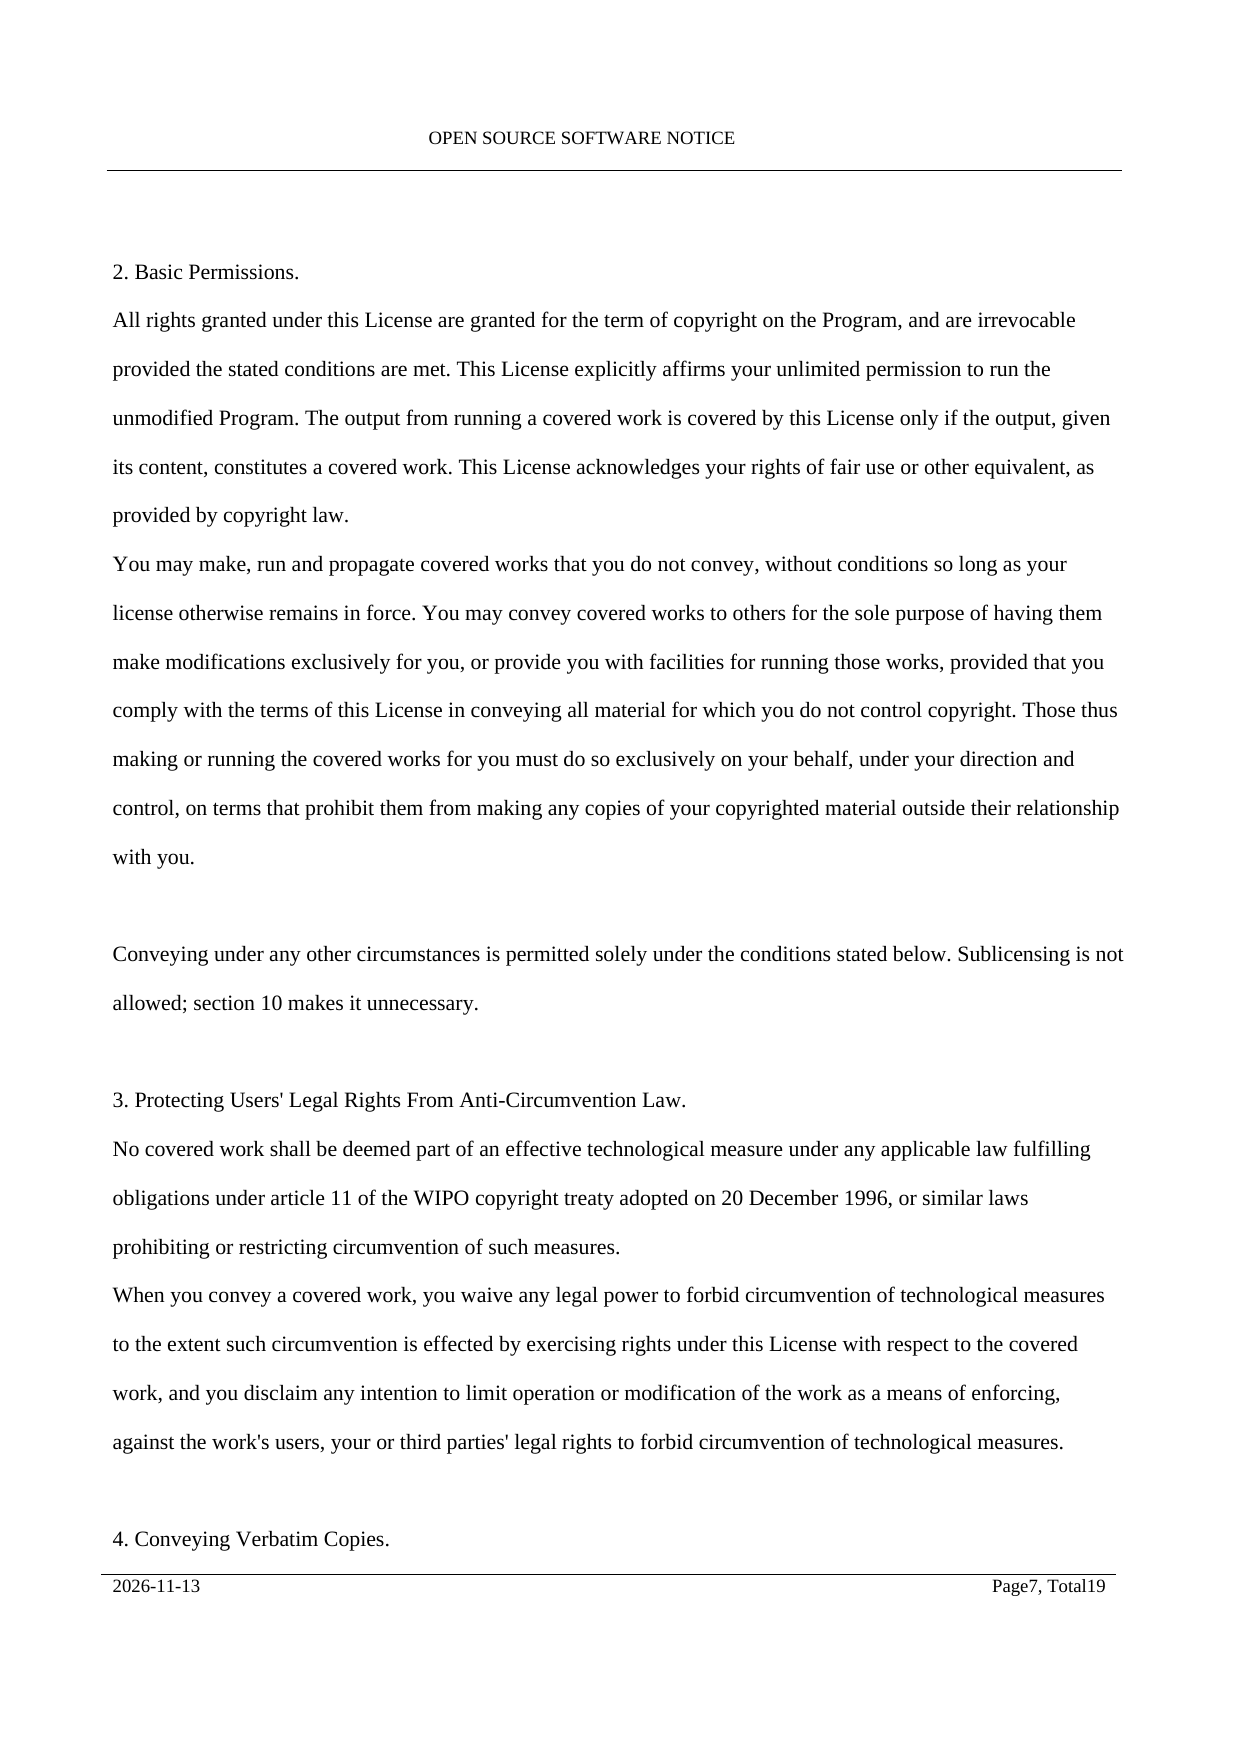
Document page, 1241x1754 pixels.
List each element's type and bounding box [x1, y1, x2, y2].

text [112, 206, 1128, 1555]
